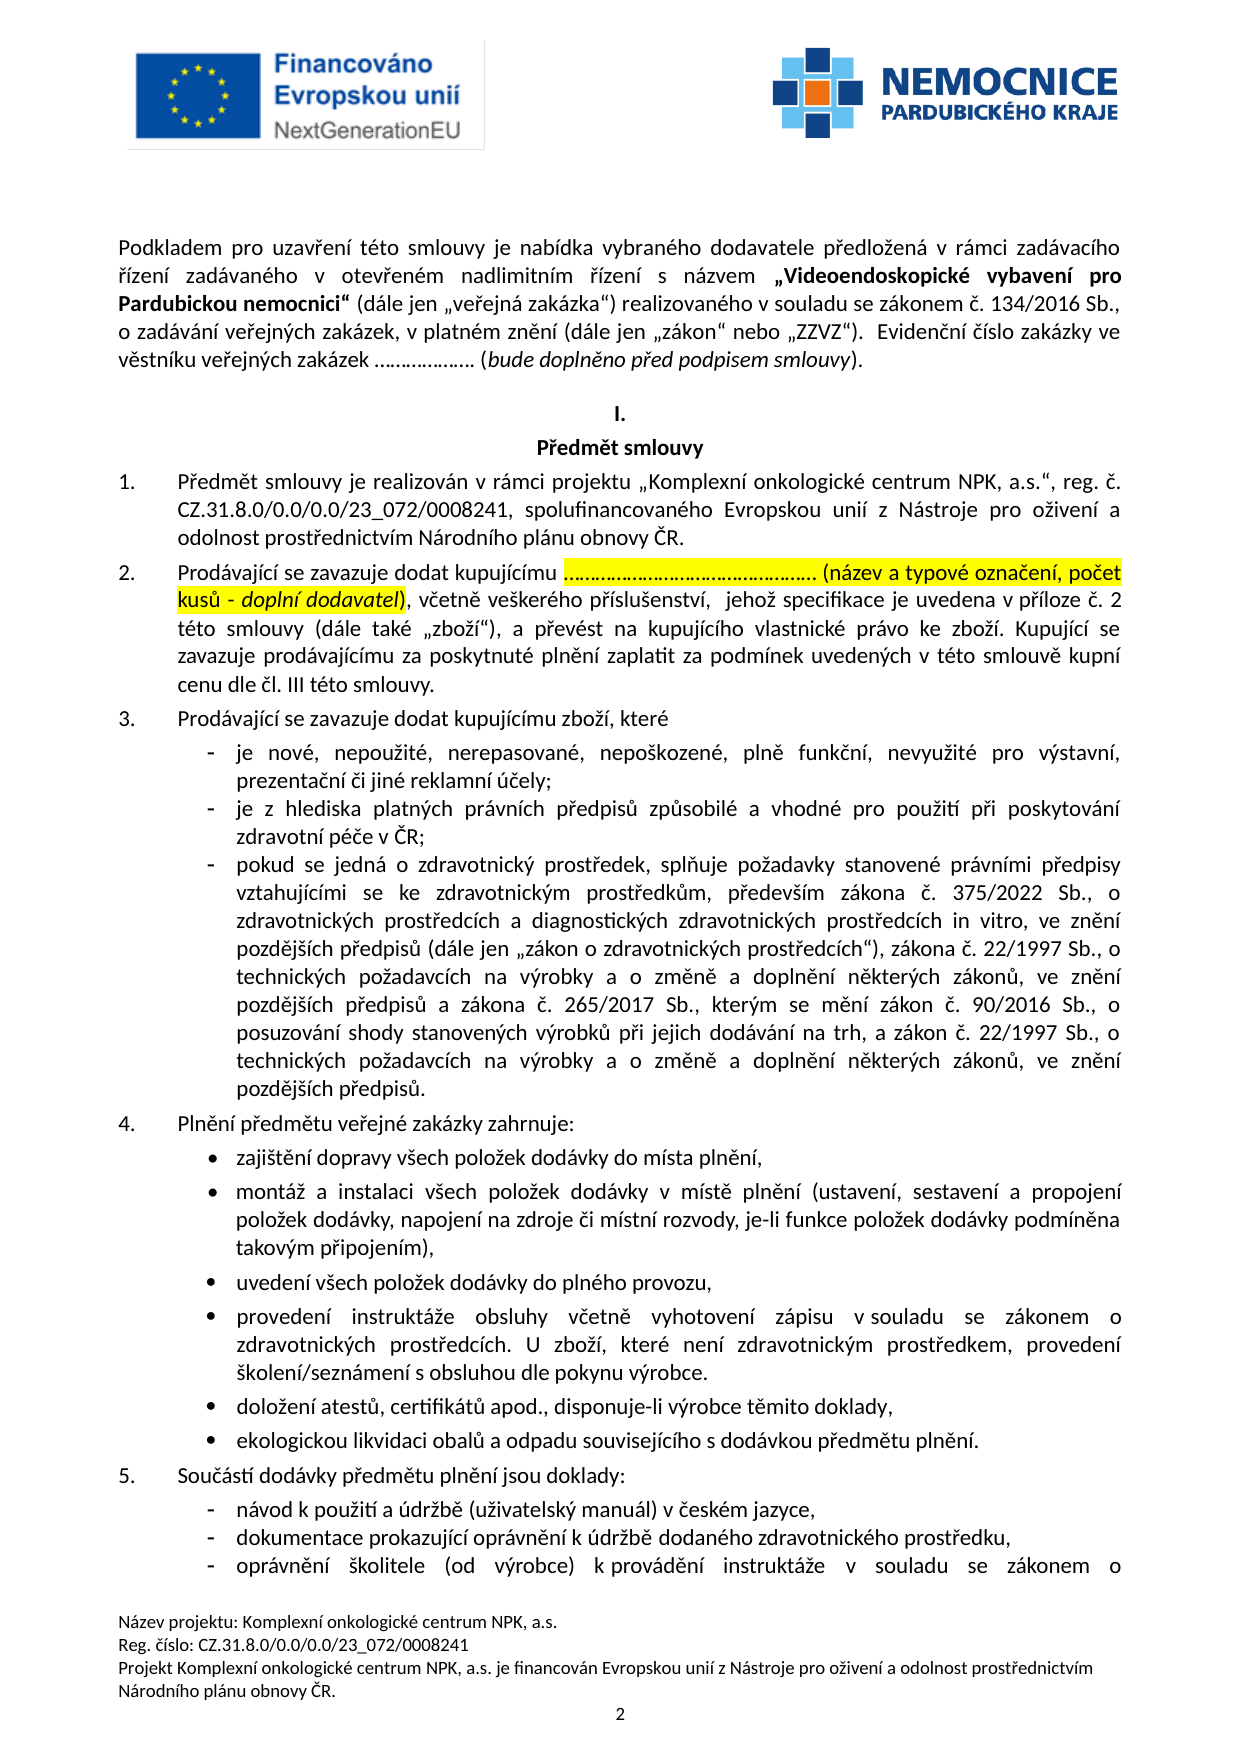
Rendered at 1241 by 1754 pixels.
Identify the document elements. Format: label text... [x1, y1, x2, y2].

picture [771, 46, 1118, 139]
list je z hlediska platných právních předpisů způsobilé a vhodné pro použití při poskytování zdravotní péče v ČR; [207, 794, 1122, 850]
list doložení atestů, certifikátů apod., disponuje-li výrobce těmito doklady, [207, 1392, 1122, 1420]
picture [127, 40, 486, 151]
list pokud se jedná o zdravotnický prostředek, splňuje požadavky stanovené právními předpisy vztahujícími se ke zdravotnickým prostředkům, především zákona č. 375/2022 Sb., o zdravotnických prostředcích a diagnostických zdravotnických prostředcích in vitro, ve znění pozdějších předpisů (dále jen „zákon o zdravotnických prostředcích“), zákona č. 22/1997 Sb., o technických požadavcích na výrobky a o změně a doplnění některých zákonů, ve znění pozdějších předpisů a zákona č. 265/2017 Sb., kterým se mění zákon č. 90/2016 Sb., o posuzování shody stanovených výrobků při jejich dodávání na trh, a zákon č. 22/1997 Sb., o technických požadavcích na výrobky a o změně a doplnění některých zákonů, ve znění pozdějších předpisů. [207, 850, 1122, 1102]
list dokumentace prokazující oprávnění k údržbě dodaného zdravotnického prostředku, [207, 1523, 1122, 1551]
list ekologickou likvidaci obalů a odpadu souvisejícího s dodávkou předmětu plnění. [207, 1426, 1122, 1454]
list provedení instruktáže obsluhy včetně vyhotovení zápisu v souladu se zákonem o zdravotnických prostředcích. U zboží, které není zdravotnickým prostředkem, provedení školení/seznámení s obsluhou dle pokynu výrobce. [207, 1302, 1122, 1386]
text • zajištění dopravy všech položek dodávky do místa plnění, [118, 1143, 1122, 1171]
list je nové, nepoužité, nerepasované, nepoškozené, plně funkční, nevyužité pro výstavní, prezentační či jiné reklamní účely; [207, 738, 1122, 794]
text Předmět smlouvy [118, 433, 1122, 461]
list Plnění předmětu veřejné zakázky zahrnuje: [118, 1109, 1122, 1137]
list Prodávající se zavazuje dodat kupujícímu zboží, které [118, 704, 1122, 732]
text • montáž a instalaci všech položek dodávky v místě plnění (ustavení, sestavení a propojení položek dodávky, napojení na zdroje či místní rozvody, je-li funkce položek dodávky podmíněna takovým připojením), [207, 1177, 1122, 1261]
text I. [118, 399, 1122, 427]
list Součástí dodávky předmětu plnění jsou doklady: [118, 1461, 1122, 1489]
list návod k použití a údržbě (uživatelský manuál) v českém jazyce, [207, 1495, 1122, 1523]
list oprávnění školitele (od výrobce) k provádění instruktáže v souladu se zákonem o zdravotnických prostředcích, [207, 1551, 1122, 1579]
list uvedení všech položek dodávky do plného provozu, [207, 1268, 1122, 1296]
text Podkladem pro uzavření této smlouvy je nabídka vybraného dodavatele předložená v rámci zadávacího řízení zadávaného v otevřeném nadlimitním řízení s názvem „Videoendoskopické vybavení pro Pardubickou nemocnici“ (dále jen „veřejná zakázka“) realizovaného v souladu se zákonem č. 134/2016 Sb., o zadávání veřejných zakázek, v platném znění (dále jen „zákon“ nebo „ZZVZ“). Evidenční číslo zakázky ve věstníku veřejných zakázek ………………. (bude doplněno před podpisem smlouvy). [118, 233, 1122, 373]
list Prodávající se zavazuje dodat kupujícímu ………………………………………… (název a typové označení, počet kusů - doplní dodavatel), včetně veškerého příslušenství, jehož specifikace je uvedena v příloze č. 2 této smlouvy (dále také „zboží“), a převést na kupujícího vlastnické právo ke zboží. Kupující se zavazuje prodávajícímu za poskytnuté plnění zaplatit za podmínek uvedených v této smlouvě kupní cenu dle čl. III této smlouvy. [118, 558, 1122, 698]
list Předmět smlouvy je realizován v rámci projektu „Komplexní onkologické centrum NPK, a.s.“, reg. č. CZ.31.8.0/0.0/0.0/23_072/0008241, spolufinancovaného Evropskou unií z Nástroje pro oživení a odolnost prostřednictvím Národního plánu obnovy ČR. [118, 467, 1122, 551]
